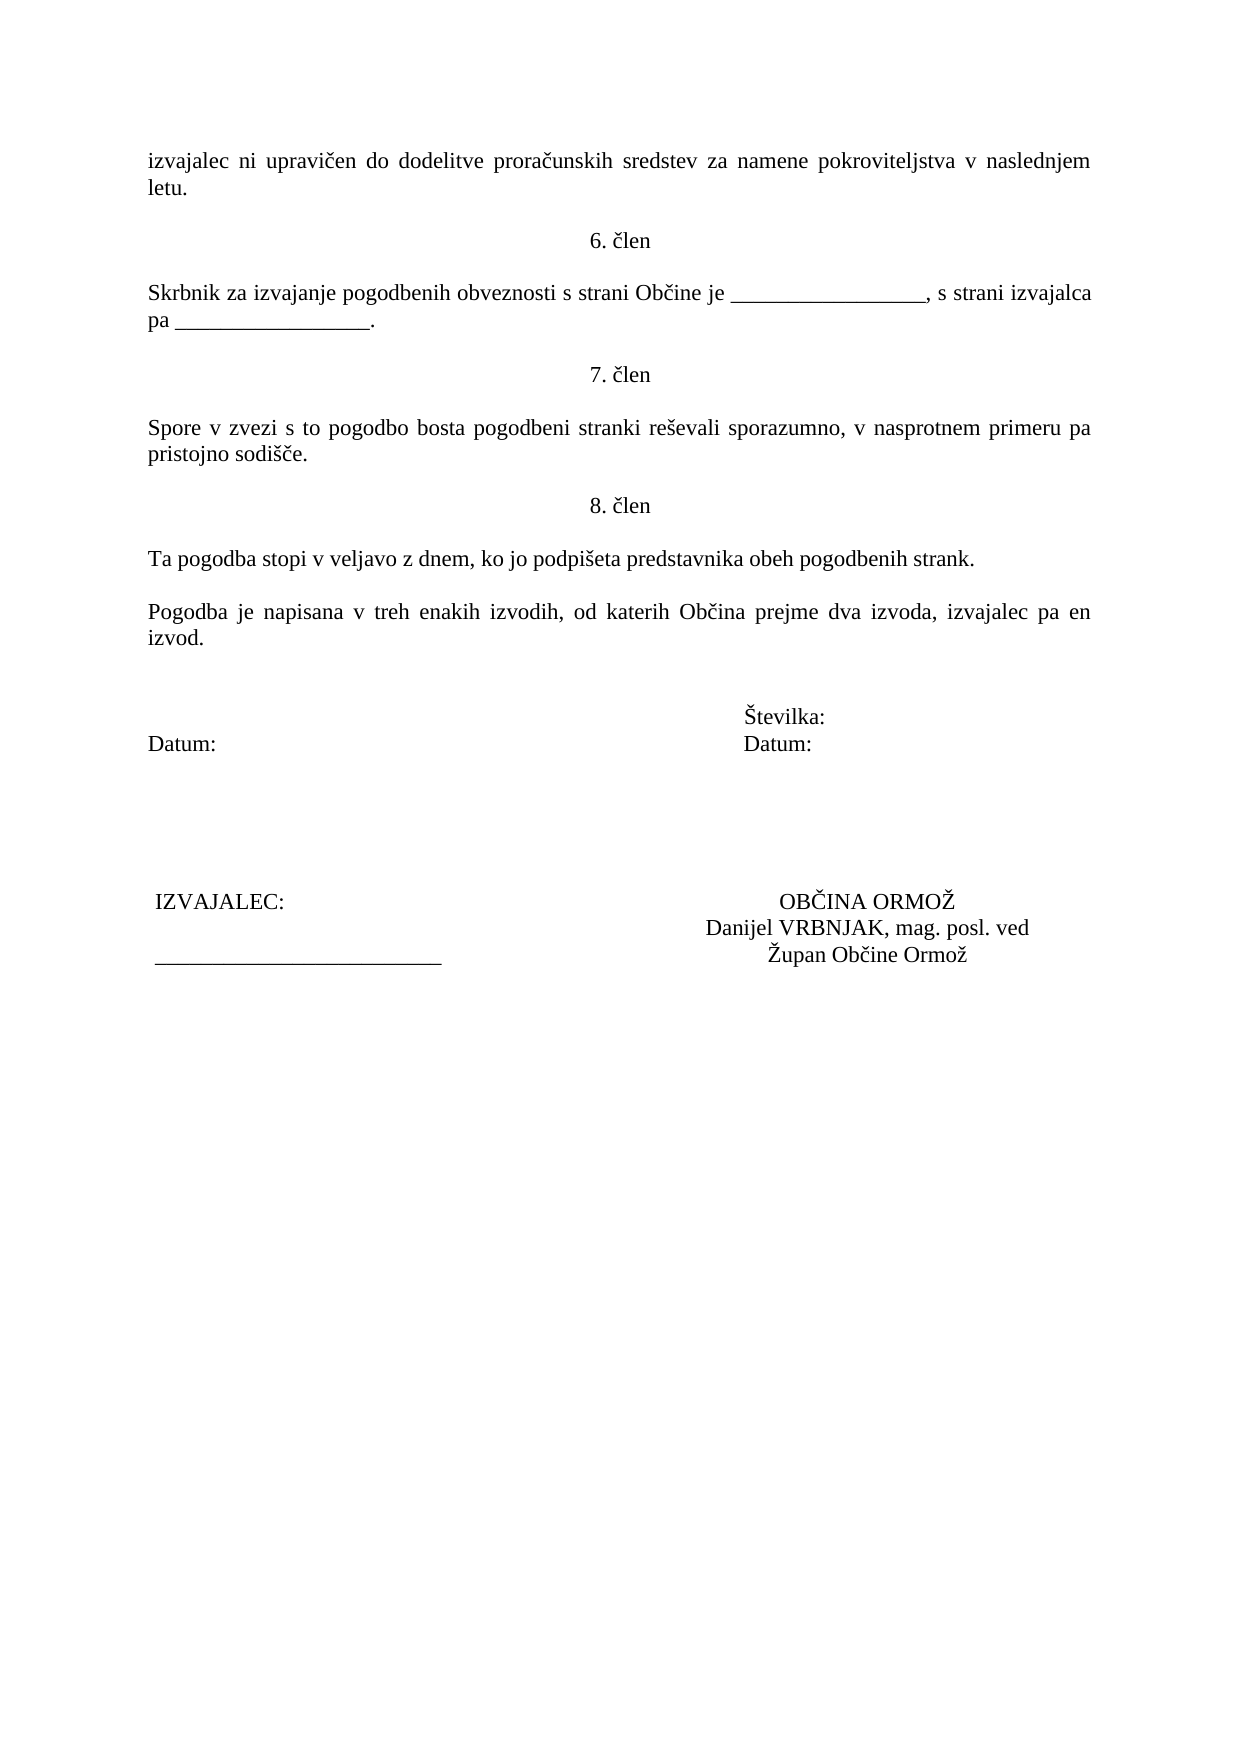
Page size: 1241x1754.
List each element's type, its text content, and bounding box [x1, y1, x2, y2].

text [148, 148, 1093, 200]
table_header IZVAJALEC: _________________________ [148, 888, 627, 1020]
text Datum: Datum: [148, 730, 1093, 756]
text Ta pogodba stopi v veljavo z dnem, ko jo podpišeta predstavnika obeh pogodbenih strank. [148, 545, 1093, 572]
text Spore v zvezi s to pogodbo bosta pogodbeni stranki reševali sporazumno, v nasprotnem primeru pa pristojno sodišče. [148, 413, 1093, 466]
text Pogodba je napisana v treh enakih izvodih, od katerih Občina prejme dva izvoda, izvajalec pa en izvod. [148, 598, 1093, 651]
text 6. člen [148, 227, 1093, 253]
text Skrbnik za izvajanje pogodbenih obveznosti s strani Občine je _________________, s strani izvajalca pa _________________. [148, 279, 1093, 332]
table_header OBČINA ORMOŽ Danijel VRBNJAK, mag. posl. ved Župan Občine Ormož [628, 888, 1107, 1020]
text Številka: [148, 703, 1093, 730]
text 7. člen [148, 361, 1093, 387]
text 8. člen [148, 493, 1093, 519]
